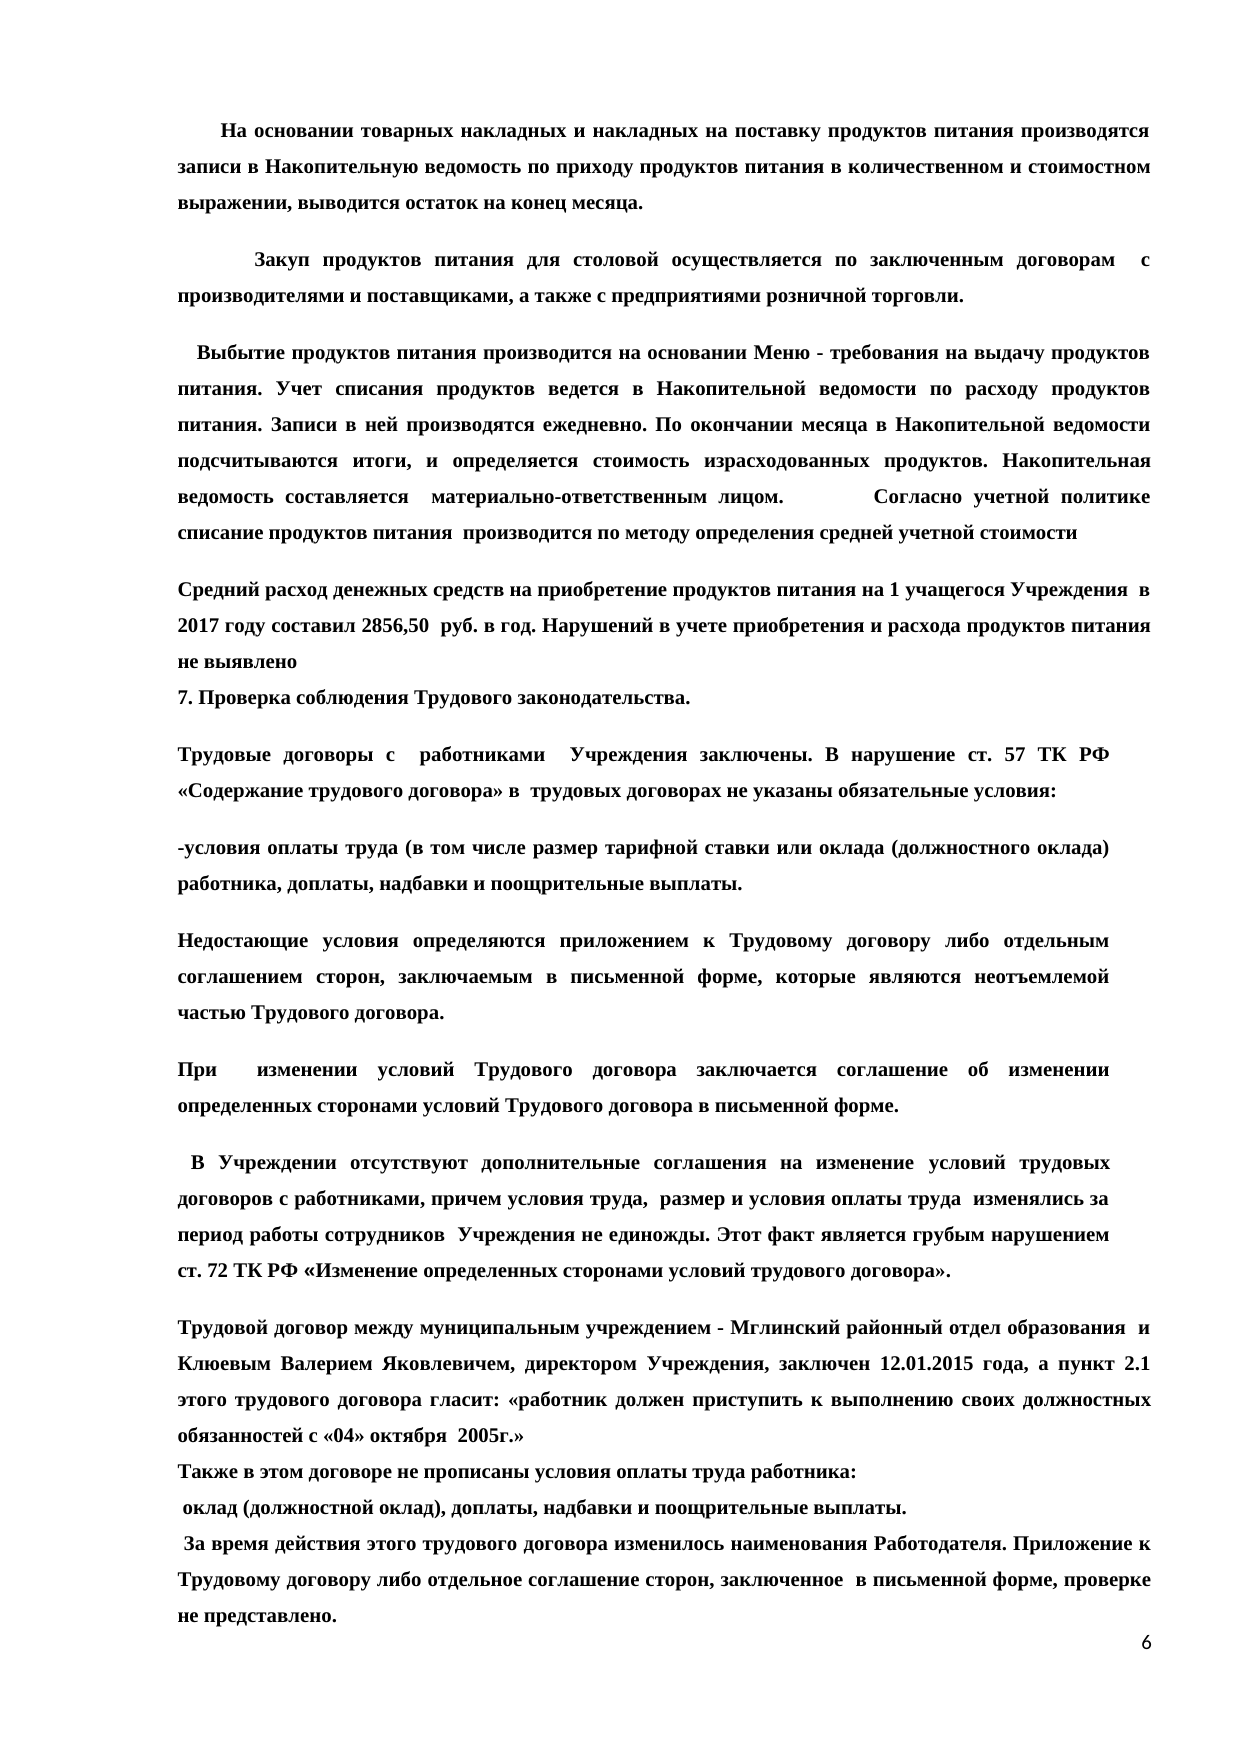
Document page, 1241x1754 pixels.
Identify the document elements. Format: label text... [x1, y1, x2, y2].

text Выбытие продуктов питания производится на основании Меню - требования на выдачу продуктов питания. Учет списания продуктов ведется в Накопительной ведомости по расходу продуктов питания. Записи в ней производятся ежедневно. По окончании месяца в Накопительной ведомости подсчитываются итоги, и определяется стоимость израсходованных продуктов. Накопительная ведомость составляется материально-ответственным лицом. Согласно учетной политике списание продуктов питания производится по методу определения средней учетной стоимости [177, 340, 1152, 544]
text В Учреждении отсутствуют дополнительные соглашения на изменение условий трудовых договоров с работниками, причем условия труда, размер и условия оплаты труда изменялись за период работы сотрудников Учреждения не единожды. Этот факт является грубым нарушением ст. 72 ТК РФ «Изменение определенных сторонами условий трудового договора». [177, 1150, 1110, 1282]
text оклад (должностной оклад), доплаты, надбавки и поощрительные выплаты. [177, 1495, 1152, 1519]
text Закуп продуктов питания для столовой осуществляется по заключенным договорам с производителями и поставщиками, а также с предприятиями розничной торговли. [177, 247, 1152, 307]
text Средний расход денежных средств на приобретение продуктов питания на 1 учащегося Учреждения в 2017 году составил 2856,50 руб. в год. Нарушений в учете приобретения и расхода продуктов питания не выявлено [177, 577, 1152, 673]
text Недостающие условия определяются приложением к Трудовому договору либо отдельным соглашением сторон, заключаемым в письменной форме, которые являются неотъемлемой частью Трудового договора. [177, 928, 1110, 1024]
text Трудовые договоры с работниками Учреждения заключены. В нарушение ст. 57 ТК РФ «Содержание трудового договора» в трудовых договорах не указаны обязательные условия: [177, 742, 1110, 802]
text За время действия этого трудового договора изменилось наименования Работодателя. Приложение к Трудовому договору либо отдельное соглашение сторон, заключенное в письменной форме, проверке не представлено. [177, 1531, 1152, 1627]
text Также в этом договоре не прописаны условия оплаты труда работника: [177, 1459, 1152, 1483]
text 7. Проверка соблюдения Трудового законодательства. [177, 685, 1110, 709]
text Трудовой договор между муниципальным учреждением - Мглинский районный отдел образования и Клюевым Валерием Яковлевичем, директором Учреждения, заключен 12.01.2015 года, а пункт 2.1 этого трудового договора гласит: «работник должен приступить к выполнению своих должностных обязанностей с «04» октября 2005г.» [177, 1315, 1152, 1447]
text -условия оплаты труда (в том числе размер тарифной ставки или оклада (должностного оклада) работника, доплаты, надбавки и поощрительные выплаты. [177, 835, 1110, 895]
text При изменении условий Трудового договора заключается соглашение об изменении определенных сторонами условий Трудового договора в письменной форме. [177, 1057, 1110, 1117]
text На основании товарных накладных и накладных на поставку продуктов питания производятся записи в Накопительную ведомость по приходу продуктов питания в количественном и стоимостном выражении, выводится остаток на конец месяца. [177, 118, 1152, 214]
